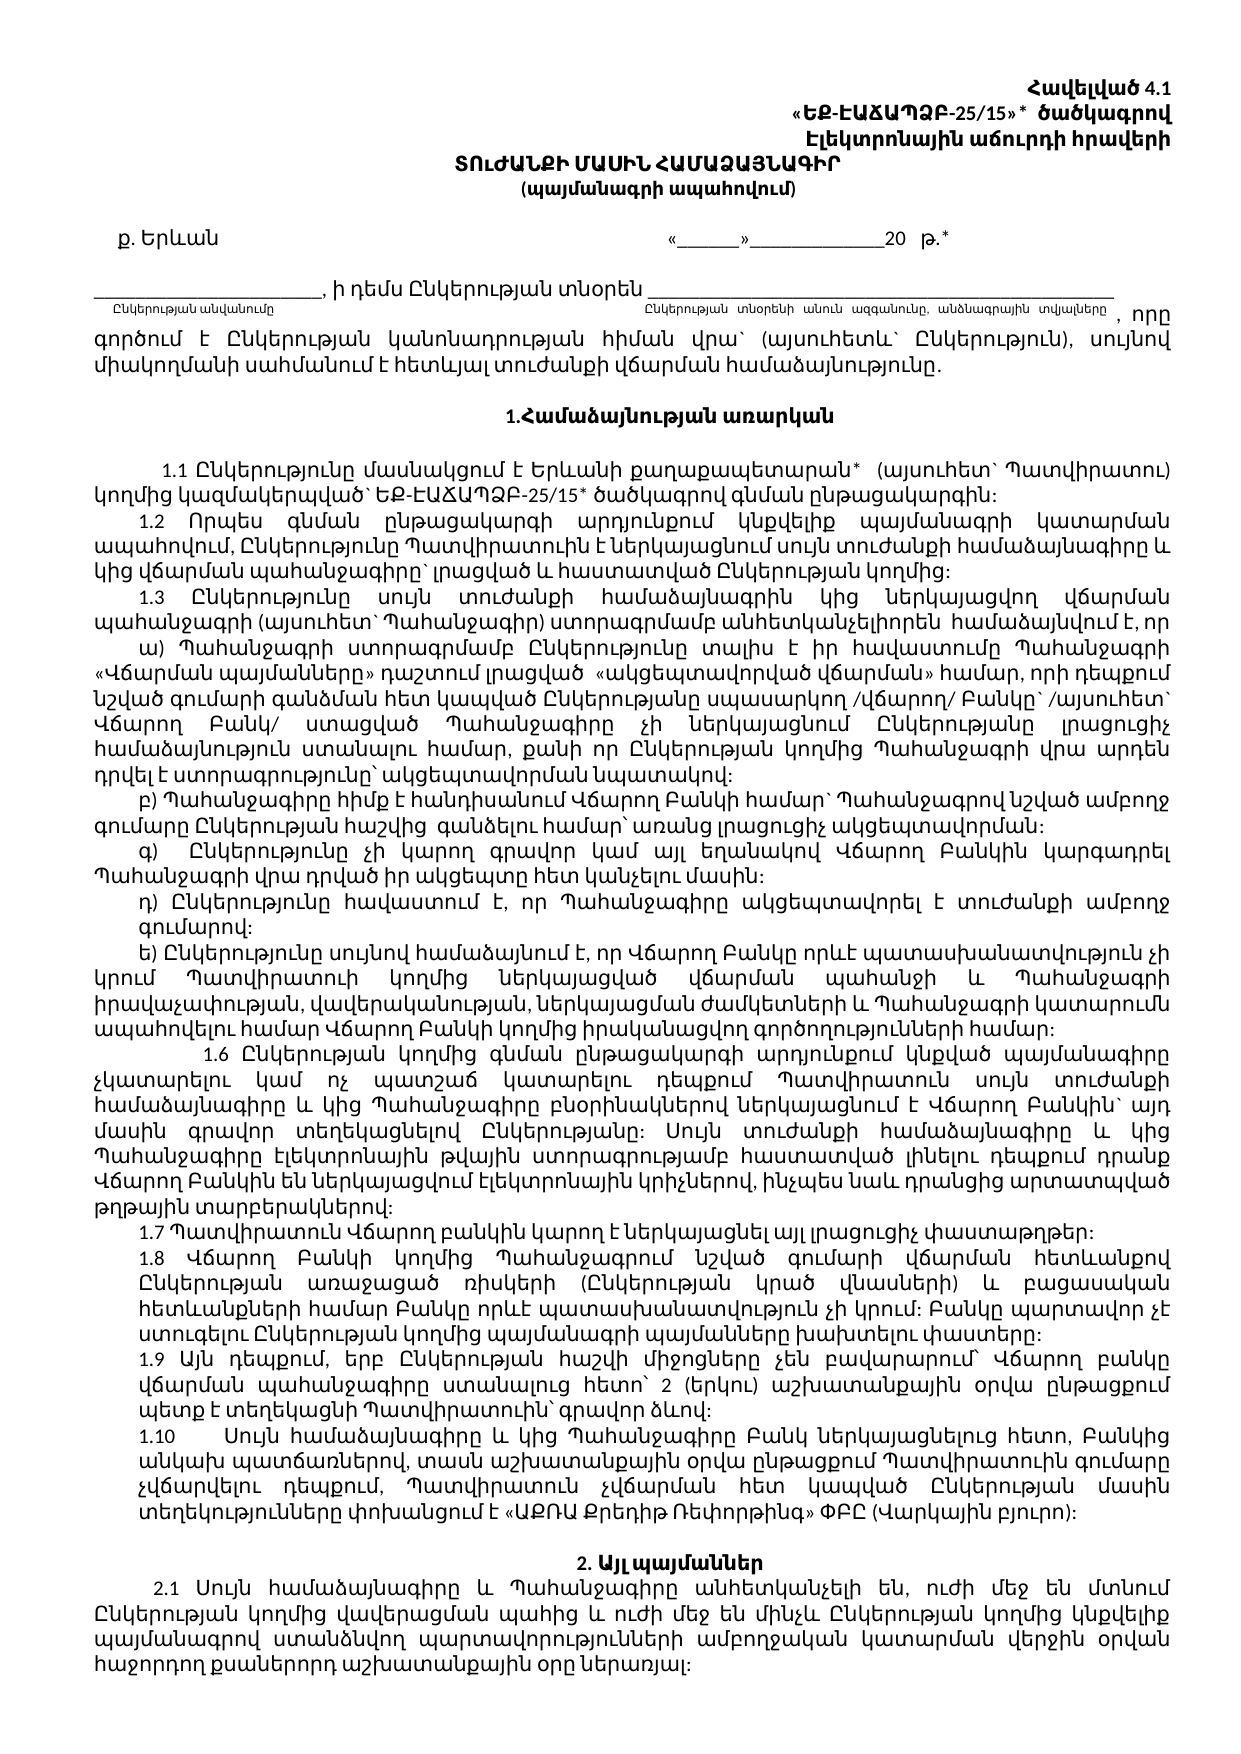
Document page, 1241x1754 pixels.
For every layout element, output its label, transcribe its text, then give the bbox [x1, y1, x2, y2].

text ք. Երևան «______»_____________20 թ.* [94, 225, 1171, 250]
text «ԵՔ-ԷԱՃԱՊՁԲ-25/15»* ծածկագրով [94, 100, 1171, 126]
text 1.9 Այն դեպքում, երբ Ընկերության հաշվի միջոցները չեն բավարարում՝ Վճարող բանկը վճարման պահանջագիրը ստանալուց հետո՝ 2 (երկու) աշխատանքային օրվա ընթացքում պետք է տեղեկացնի Պատվիրատուին՝ գրավոր ձևով: [138, 1347, 1171, 1423]
text 1.1 Ընկերությունը մասնակցում է Երևանի քաղաքապետարան* (այսուհետ` Պատվիրատու) կողմից կազմակերպված` ԵՔ-ԷԱՃԱՊՁԲ-25/15* ծածկագրով գնման ընթացակարգին: [94, 457, 1171, 508]
text գ) Ընկերությունը չի կարող գրավոր կամ այլ եղանակով Վճարող Բանկին կարգադրել Պահանջագրի վրա դրված իր ակցեպտը հետ կանչելու մասին: [94, 838, 1171, 889]
text 2. Այլ պայմաններ [169, 1550, 1171, 1575]
text դ) Ընկերությունը հավաստում է, որ Պահանջագիրը ակցեպտավորել է տուժանքի ամբողջ գումարով: [138, 889, 1171, 940]
text բ) Պահանջագիրը հիմք է հանդիսանում Վճարող Բանկի համար` Պահանջագրով նշված ամբողջ գումարը Ընկերության հաշվից գանձելու համար՝ առանց լրացուցիչ ակցեպտավորման: [94, 787, 1171, 838]
text 1.2 Որպես գնման ընթացակարգի արդյունքում կնքվելիք պայմանագրի կատարման ապահովում, Ընկերությունը Պատվիրատուին է ներկայացնում սույն տուժանքի համաձայնագիրը և կից վճարման պահանջագիրը` լրացված և հաստատված Ընկերության կողմից: [94, 508, 1171, 584]
text Ընկերության անվանումը Ընկերության տնօրենի անուն ազգանունը, անձնագրային տվյալները , որը գործում է Ընկերության կանոնադրության հիման վրա` (այսուհետև` Ընկերություն), սույնով միակողմանի սահմանում է հետևյալ տուժանքի վճարման համաձայնությունը. [94, 301, 1171, 377]
text (պայմանագրի ապահովում) [94, 177, 1171, 199]
text 1.10 Սույն համաձայնագիրը և կից Պահանջագիրը Բանկ ներկայացնելուց հետո, Բանկից անկախ պատճառներով, տասն աշխատանքային օրվա ընթացքում Պատվիրատուին գումարը չվճարվելու դեպքում, Պատվիրատուն չվճարման հետ կապված Ընկերության մասին տեղեկությունները փոխանցում է «ԱՔՌԱ Քրեդիթ Ռեփորթինգ» ՓԲԸ (Վարկային բյուրո): [138, 1423, 1171, 1524]
text 1.6 Ընկերության կողմից գնման ընթացակարգի արդյունքում կնքված պայմանագիրը չկատարելու կամ ոչ պատշաճ կատարելու դեպքում Պատվիրատուն սույն տուժանքի համաձայնագիրը և կից Պահանջագիրը բնօրինակներով ներկայացնում է Վճարող Բանկին` այդ մասին գրավոր տեղեկացնելով Ընկերությանը: Սույն տուժանքի համաձայնագիրը և կից Պահանջագիրը էլեկտրոնային թվային ստորագրությամբ հաստատված լինելու դեպքում դրանք Վճարող Բանկին են ներկայացվում էլեկտրոնային կրիչներով, ինչպես նաև դրանցից արտատպված թղթային տարբերակներով: [94, 1042, 1171, 1219]
text 1.7 Պատվիրատուն Վճարող բանկին կարող է ներկայացնել այլ լրացուցիչ փաստաթղթեր: [138, 1219, 1171, 1245]
text ա) Պահանջագրի ստորագրմամբ Ընկերությունը տալիս է իր հավաստումը Պահանջագրի «Վճարման պայմանները» դաշտում լրացված «ակցեպտավորված վճարման» համար, որի դեպքում նշված գումարի գանձման հետ կապված Ընկերությանը սպասարկող /վճարող/ Բանկը` /այսուհետ` Վճարող Բանկ/ ստացված Պահանջագիրը չի ներկայացնում Ընկերությանը լրացուցիչ համաձայնություն ստանալու համար, քանի որ Ընկերության կողմից Պահանջագրի վրա արդեն դրվել է ստորագրությունը՝ ակցեպտավորման նպատակով: [94, 635, 1171, 787]
text Էլեկտրոնային աճուրդի հրավերի [94, 126, 1171, 151]
text ՏՈւԺԱՆՔԻ ՄԱՍԻՆ ՀԱՄԱՁԱՅՆԱԳԻՐ [94, 151, 1171, 177]
text 2.1 Սույն համաձայնագիրը և Պահանջագիրը անհետկանչելի են, ուժի մեջ են մտնում Ընկերության կողմից վավերացման պահից և ուժի մեջ են մինչև Ընկերության կողմից կնքվելիք պայմանագրով ստանձնվող պարտավորությունների ամբողջական կատարման վերջին օրվան հաջորդող քսաներորդ աշխատանքային օրը ներառյալ: [94, 1575, 1171, 1677]
text ______________________, ի դեմս Ընկերության տնօրեն _____________________________________________ [94, 276, 1171, 301]
text 1.8 Վճարող Բանկի կողմից Պահանջագրում նշված գումարի վճարման հետևանքով Ընկերության առաջացած ռիսկերի (Ընկերության կրած վնասների) և բացասական հետևանքների համար Բանկը որևէ պատասխանատվություն չի կրում: Բանկը պարտավոր չէ ստուգելու Ընկերության կողմից պայմանագրի պայմանները խախտելու փաստերը: [138, 1245, 1171, 1347]
text Հավելված 4.1 [94, 75, 1171, 100]
text 1.Համաձայնության առարկան [169, 403, 1171, 428]
text ե) Ընկերությունը սույնով համաձայնում է, որ Վճարող Բանկը որևէ պատասխանատվություն չի կրում Պատվիրատուի կողմից ներկայացված վճարման պահանջի և Պահանջագրի իրավաչափության, վավերականության, ներկայացման ժամկետների և Պահանջագրի կատարումն ապահովելու համար Վճարող Բանկի կողմից իրականացվող գործողությունների համար: [94, 940, 1171, 1042]
text 1.3 Ընկերությունը սույն տուժանքի համաձայնագրին կից ներկայացվող վճարման պահանջագրի (այսուհետ` Պահանջագիր) ստորագրմամբ անհետկանչելիորեն համաձայնվում է, որ [94, 584, 1171, 635]
